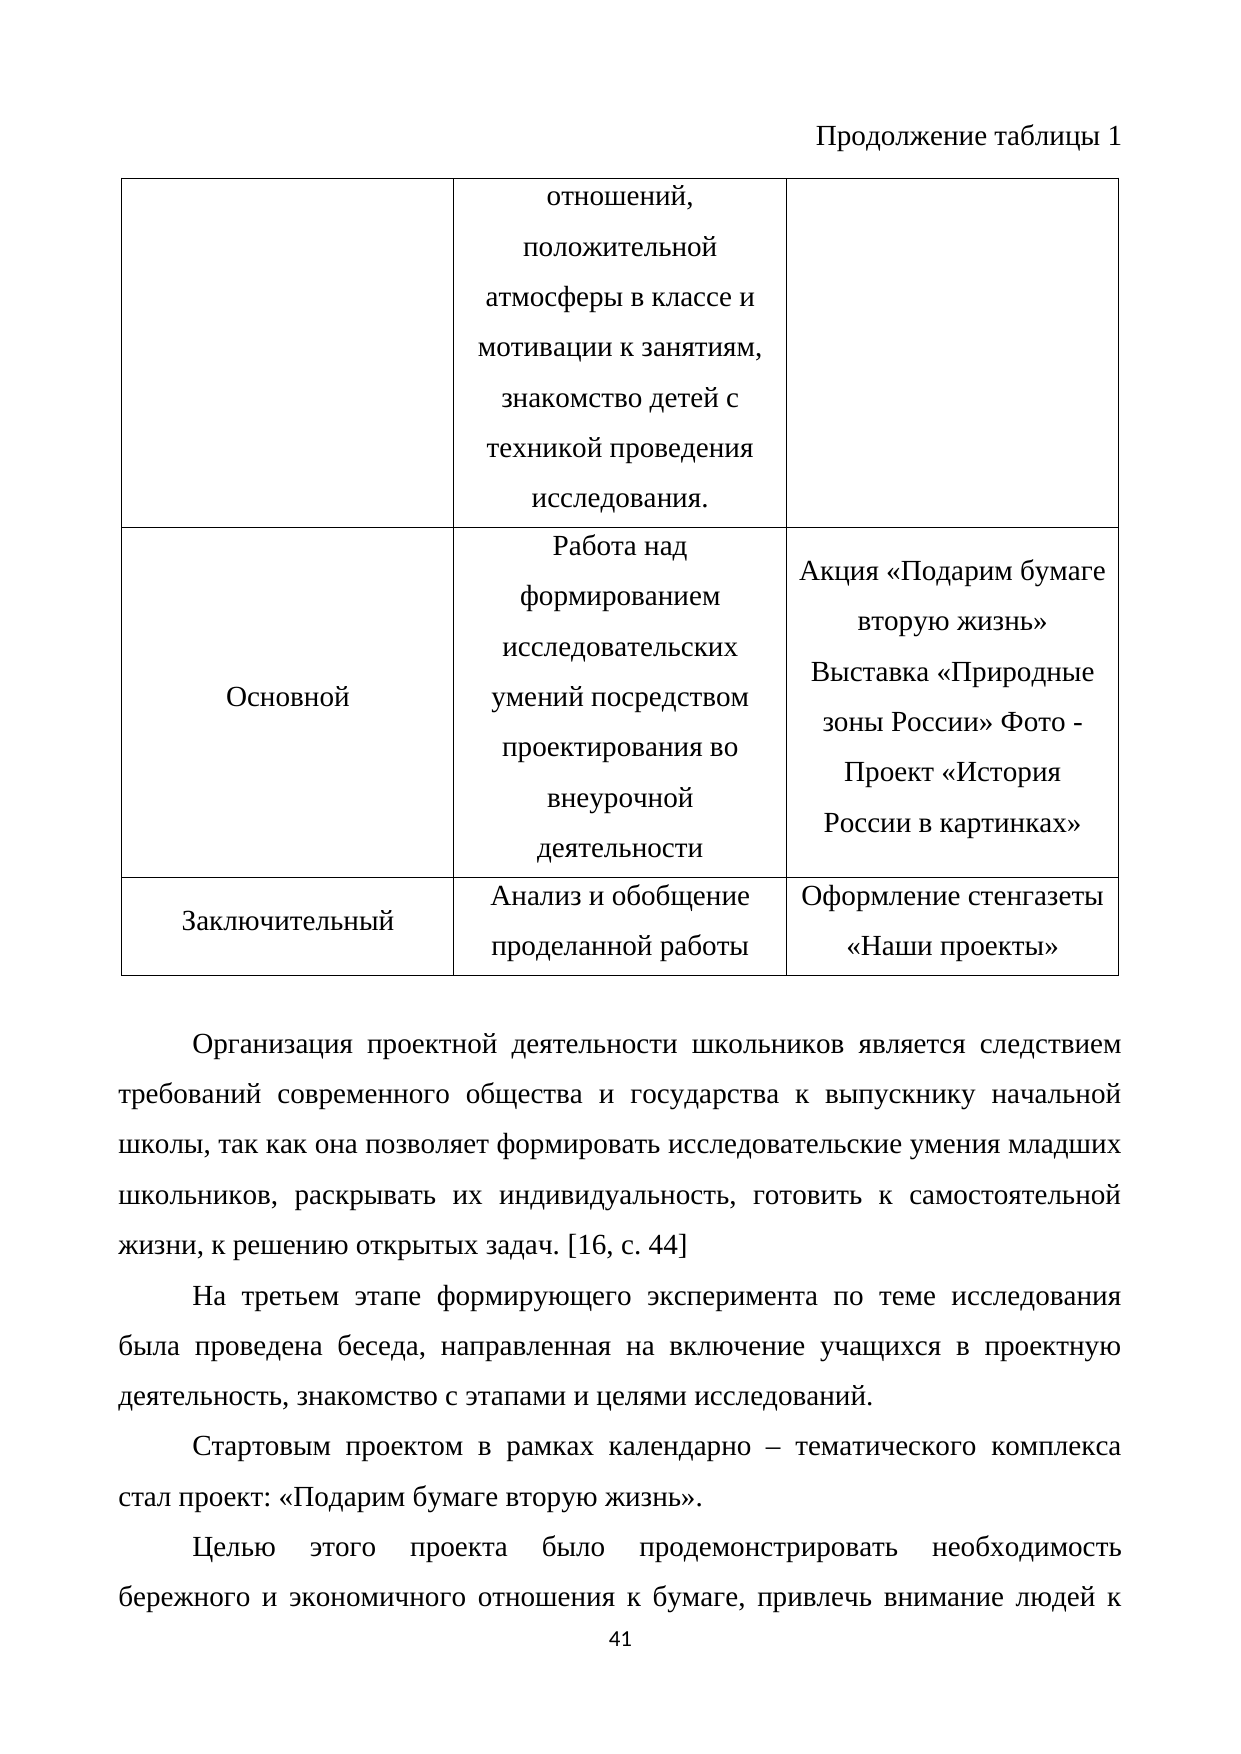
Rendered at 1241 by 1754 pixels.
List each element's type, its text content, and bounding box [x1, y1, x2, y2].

table_header [122, 179, 453, 527]
table_header отношений, положительной атмосферы в классе и мотивации к занятиям, знакомство детей с техникой проведения исследования. [454, 179, 786, 527]
table_cell Анализ и обобщение проделанной работы [454, 878, 786, 975]
table_cell Основной [122, 528, 453, 877]
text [118, 1529, 1122, 1613]
text На третьем этапе формирующего эксперимента по теме исследования была проведена беседа, направленная на включение учащихся в проектную деятельность, знакомство с этапами и целями исследований. [118, 1278, 1122, 1412]
text Продолжение таблицы 1 [118, 118, 1122, 152]
table_cell Работа над формированием исследовательских умений посредством проектирования во внеурочной деятельности [454, 528, 786, 877]
text Стартовым проектом в рамках календарно – тематического комплекса стал проект: «Подарим бумаге вторую жизнь». [118, 1428, 1122, 1512]
table_header [787, 179, 1118, 527]
table_cell Оформление стенгазеты «Наши проекты» [787, 878, 1118, 975]
text Организация проектной деятельности школьников является следствием требований современного общества и государства к выпускнику начальной школы, так как она позволяет формировать исследовательские умения младших школьников, раскрывать их индивидуальность, готовить к самостоятельной жизни, к решению открытых задач. [16, с. 44] [118, 1026, 1122, 1261]
table_cell Заключительный [122, 878, 453, 975]
table_cell Акция «Подарим бумаге вторую жизнь» Выставка «Природные зоны России» Фото - Проект «История России в картинках» [787, 528, 1118, 877]
